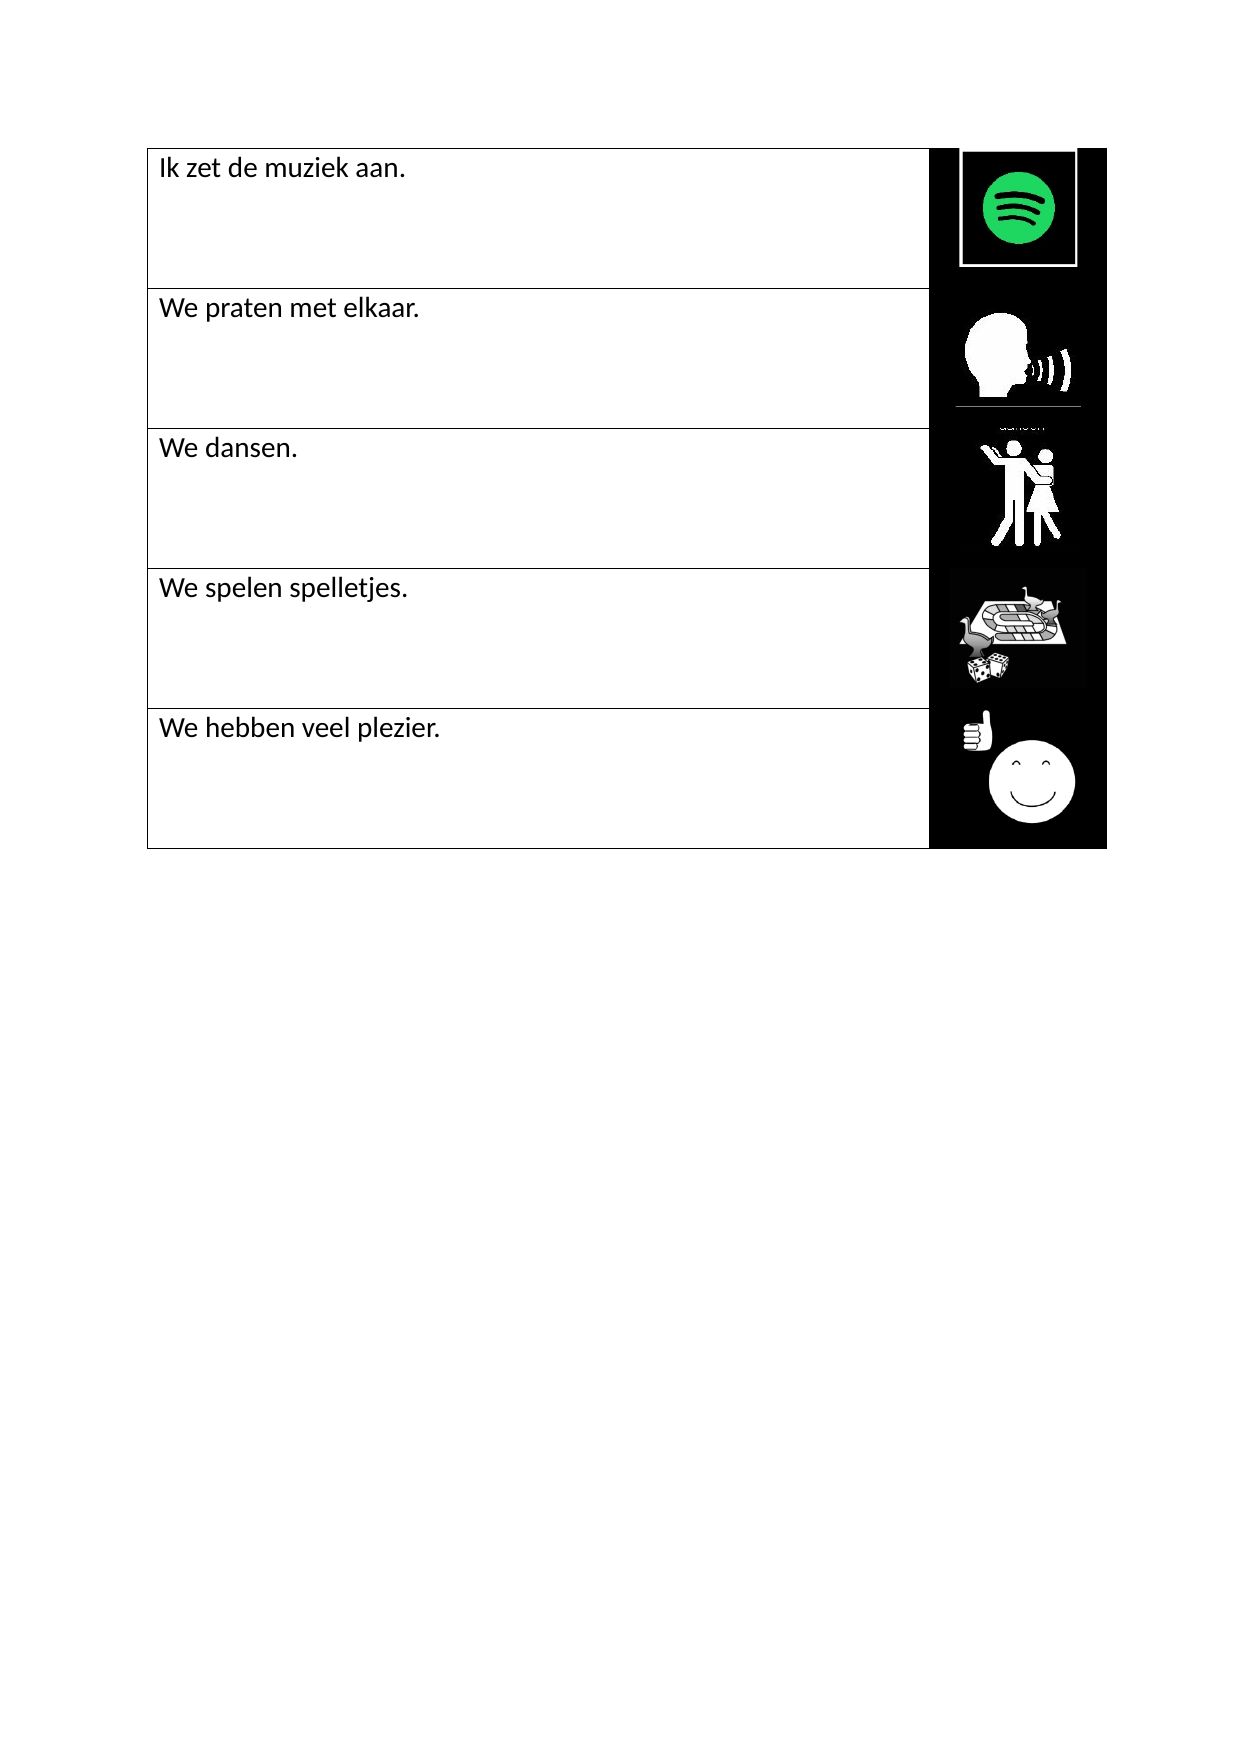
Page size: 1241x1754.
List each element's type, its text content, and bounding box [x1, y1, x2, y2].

picture [953, 428, 1083, 547]
table_cell We spelen spelletjes. [148, 569, 929, 708]
table_cell We dansen. [148, 429, 929, 568]
table_cell [930, 429, 1106, 568]
picture [959, 709, 1078, 828]
table_cell [930, 289, 1106, 428]
table_cell [930, 709, 1106, 848]
picture [959, 148, 1078, 267]
table_cell [930, 569, 1106, 708]
table_cell We hebben veel plezier. [148, 709, 929, 848]
picture [955, 288, 1081, 407]
table_cell [930, 149, 1106, 288]
table_cell We praten met elkaar. [148, 289, 929, 428]
table_cell Ik zet de muziek aan. [148, 149, 929, 288]
picture [949, 568, 1088, 688]
